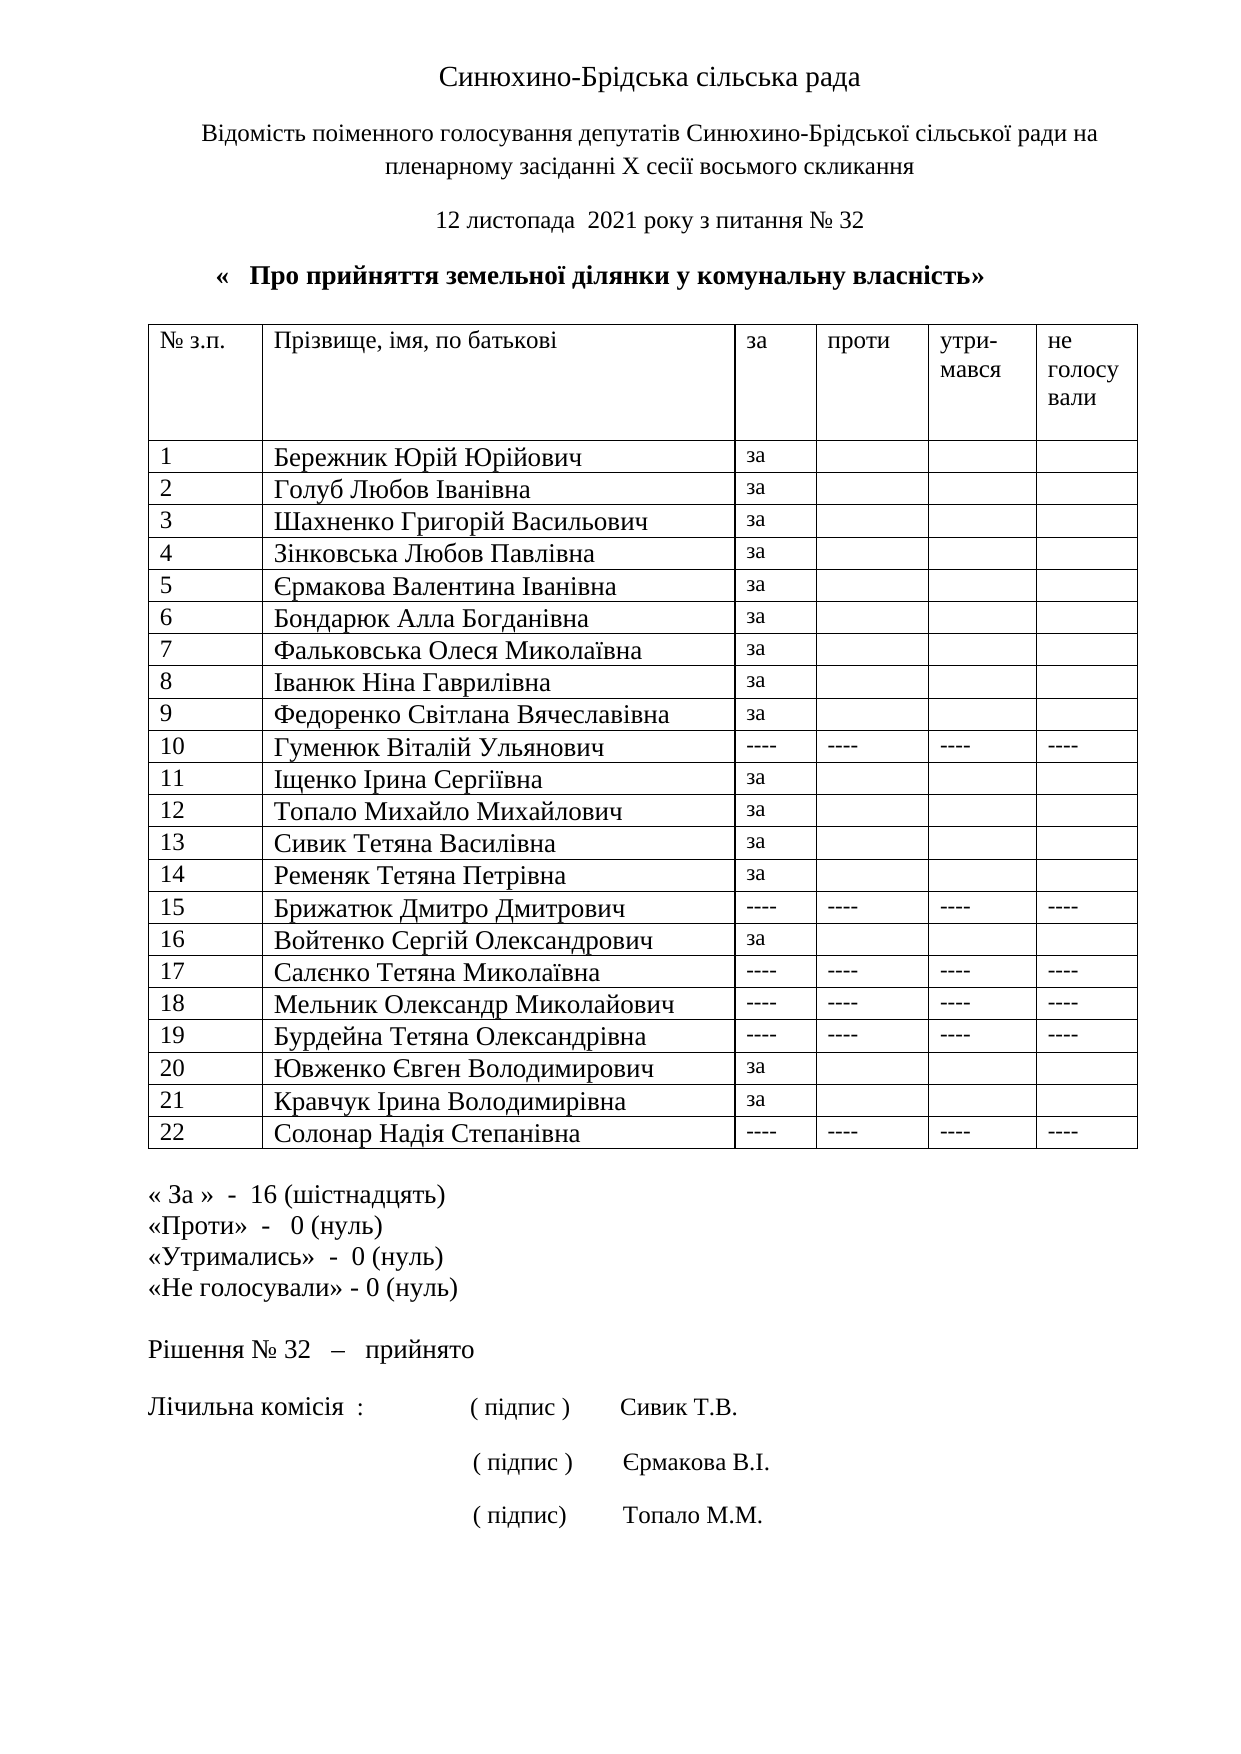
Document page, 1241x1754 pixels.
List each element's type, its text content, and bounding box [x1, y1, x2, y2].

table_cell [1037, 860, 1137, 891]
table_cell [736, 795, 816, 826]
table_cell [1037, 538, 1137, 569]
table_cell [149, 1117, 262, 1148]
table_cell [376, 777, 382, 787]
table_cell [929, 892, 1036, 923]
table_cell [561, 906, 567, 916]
text ( підпис) Топало М.М. [148, 1501, 1152, 1529]
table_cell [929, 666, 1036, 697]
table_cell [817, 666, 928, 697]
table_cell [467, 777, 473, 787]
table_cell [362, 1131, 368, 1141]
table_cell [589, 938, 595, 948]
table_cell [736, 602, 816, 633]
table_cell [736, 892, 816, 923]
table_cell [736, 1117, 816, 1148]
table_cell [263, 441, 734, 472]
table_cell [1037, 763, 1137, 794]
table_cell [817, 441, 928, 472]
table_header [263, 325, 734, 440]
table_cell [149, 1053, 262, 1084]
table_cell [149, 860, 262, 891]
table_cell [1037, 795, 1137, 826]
text «Не голосували» - 0 (нуль) [148, 1271, 1152, 1302]
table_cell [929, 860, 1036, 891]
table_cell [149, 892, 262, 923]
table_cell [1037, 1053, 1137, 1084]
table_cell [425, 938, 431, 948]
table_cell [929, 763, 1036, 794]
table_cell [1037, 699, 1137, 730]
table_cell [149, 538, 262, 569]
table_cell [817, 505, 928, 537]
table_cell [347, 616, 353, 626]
text Відомість поіменного голосування депутатів Синюхино-Брідської сільської ради на пленарному засіданні Х сесії восьмого скликання [148, 118, 1152, 180]
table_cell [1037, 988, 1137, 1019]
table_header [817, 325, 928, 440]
text « Про прийняття земельної ділянки у комунальну власність» [148, 259, 1152, 290]
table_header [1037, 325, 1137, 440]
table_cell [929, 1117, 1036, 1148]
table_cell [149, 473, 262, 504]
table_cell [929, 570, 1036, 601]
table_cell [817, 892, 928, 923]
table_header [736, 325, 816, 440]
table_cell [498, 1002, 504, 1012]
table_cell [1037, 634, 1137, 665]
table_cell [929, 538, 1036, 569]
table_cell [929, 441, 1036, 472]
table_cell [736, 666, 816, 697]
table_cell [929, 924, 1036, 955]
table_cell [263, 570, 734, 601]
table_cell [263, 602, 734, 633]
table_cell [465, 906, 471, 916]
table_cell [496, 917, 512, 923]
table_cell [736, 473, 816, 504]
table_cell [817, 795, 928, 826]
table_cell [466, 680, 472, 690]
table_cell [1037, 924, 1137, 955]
text Лічильна комісія : ( підпис ) Сивик Т.В. [148, 1390, 1152, 1421]
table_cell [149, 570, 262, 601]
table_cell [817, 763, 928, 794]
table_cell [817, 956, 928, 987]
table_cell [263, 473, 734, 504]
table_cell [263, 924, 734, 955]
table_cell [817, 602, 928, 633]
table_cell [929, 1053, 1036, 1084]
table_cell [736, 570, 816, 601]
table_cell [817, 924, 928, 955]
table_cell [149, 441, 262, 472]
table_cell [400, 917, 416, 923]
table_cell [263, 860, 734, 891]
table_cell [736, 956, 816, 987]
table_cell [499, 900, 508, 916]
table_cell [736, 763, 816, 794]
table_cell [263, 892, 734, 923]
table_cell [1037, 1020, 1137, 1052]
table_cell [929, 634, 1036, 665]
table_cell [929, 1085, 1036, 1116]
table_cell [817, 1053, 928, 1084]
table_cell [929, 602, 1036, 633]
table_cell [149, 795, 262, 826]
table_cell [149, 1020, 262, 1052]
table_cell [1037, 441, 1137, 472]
text ( підпис ) Єрмакова В.І. [148, 1447, 1152, 1476]
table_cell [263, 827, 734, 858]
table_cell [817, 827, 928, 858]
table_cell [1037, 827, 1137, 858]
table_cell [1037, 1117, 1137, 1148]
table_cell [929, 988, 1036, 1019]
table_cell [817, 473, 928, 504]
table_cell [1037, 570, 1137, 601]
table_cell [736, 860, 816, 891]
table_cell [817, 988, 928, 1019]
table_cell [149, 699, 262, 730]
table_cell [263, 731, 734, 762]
text « За » - 16 (шістнадцять) [148, 1178, 1152, 1209]
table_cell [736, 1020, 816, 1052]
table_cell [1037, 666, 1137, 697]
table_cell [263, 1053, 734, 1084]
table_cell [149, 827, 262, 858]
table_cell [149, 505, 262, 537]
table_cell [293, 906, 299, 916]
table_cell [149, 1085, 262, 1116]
text «Проти» - 0 (нуль) [148, 1209, 1152, 1240]
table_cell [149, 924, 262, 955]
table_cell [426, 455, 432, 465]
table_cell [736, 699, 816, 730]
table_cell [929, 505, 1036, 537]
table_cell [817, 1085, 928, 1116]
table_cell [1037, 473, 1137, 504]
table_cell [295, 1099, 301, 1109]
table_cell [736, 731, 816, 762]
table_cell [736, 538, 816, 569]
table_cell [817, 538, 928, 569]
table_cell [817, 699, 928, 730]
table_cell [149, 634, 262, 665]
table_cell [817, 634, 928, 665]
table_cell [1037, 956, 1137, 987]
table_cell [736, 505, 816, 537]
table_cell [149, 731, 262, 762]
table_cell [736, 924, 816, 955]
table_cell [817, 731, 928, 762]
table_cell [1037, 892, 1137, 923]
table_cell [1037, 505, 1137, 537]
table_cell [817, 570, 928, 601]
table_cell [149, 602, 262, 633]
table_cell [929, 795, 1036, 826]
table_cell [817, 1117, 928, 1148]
text 12 листопада 2021 року з питання № 32 [148, 205, 1152, 234]
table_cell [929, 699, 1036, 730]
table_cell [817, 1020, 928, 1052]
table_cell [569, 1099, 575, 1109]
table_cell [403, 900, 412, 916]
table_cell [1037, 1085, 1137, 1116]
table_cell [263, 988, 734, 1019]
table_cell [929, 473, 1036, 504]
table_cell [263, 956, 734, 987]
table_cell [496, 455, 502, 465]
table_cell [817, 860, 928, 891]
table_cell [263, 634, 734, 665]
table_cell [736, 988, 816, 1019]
text Синюхино-Брідська сільська рада [148, 59, 1152, 93]
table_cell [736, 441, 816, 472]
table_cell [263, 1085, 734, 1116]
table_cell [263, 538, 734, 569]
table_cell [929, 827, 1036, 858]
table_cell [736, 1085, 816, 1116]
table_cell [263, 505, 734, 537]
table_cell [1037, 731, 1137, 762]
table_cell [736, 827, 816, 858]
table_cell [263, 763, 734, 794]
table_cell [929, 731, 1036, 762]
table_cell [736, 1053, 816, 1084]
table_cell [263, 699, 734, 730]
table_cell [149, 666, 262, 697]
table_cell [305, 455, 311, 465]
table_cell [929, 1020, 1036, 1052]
text Рішення № 32 – прийнято [148, 1334, 1152, 1365]
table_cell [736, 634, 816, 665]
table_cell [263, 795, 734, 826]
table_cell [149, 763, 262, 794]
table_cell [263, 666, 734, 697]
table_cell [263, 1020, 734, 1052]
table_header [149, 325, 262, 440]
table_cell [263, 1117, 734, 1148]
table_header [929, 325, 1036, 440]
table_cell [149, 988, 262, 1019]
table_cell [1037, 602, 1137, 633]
text «Утримались» - 0 (нуль) [148, 1240, 1152, 1271]
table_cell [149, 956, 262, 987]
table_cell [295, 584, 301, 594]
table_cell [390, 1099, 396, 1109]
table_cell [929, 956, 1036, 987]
